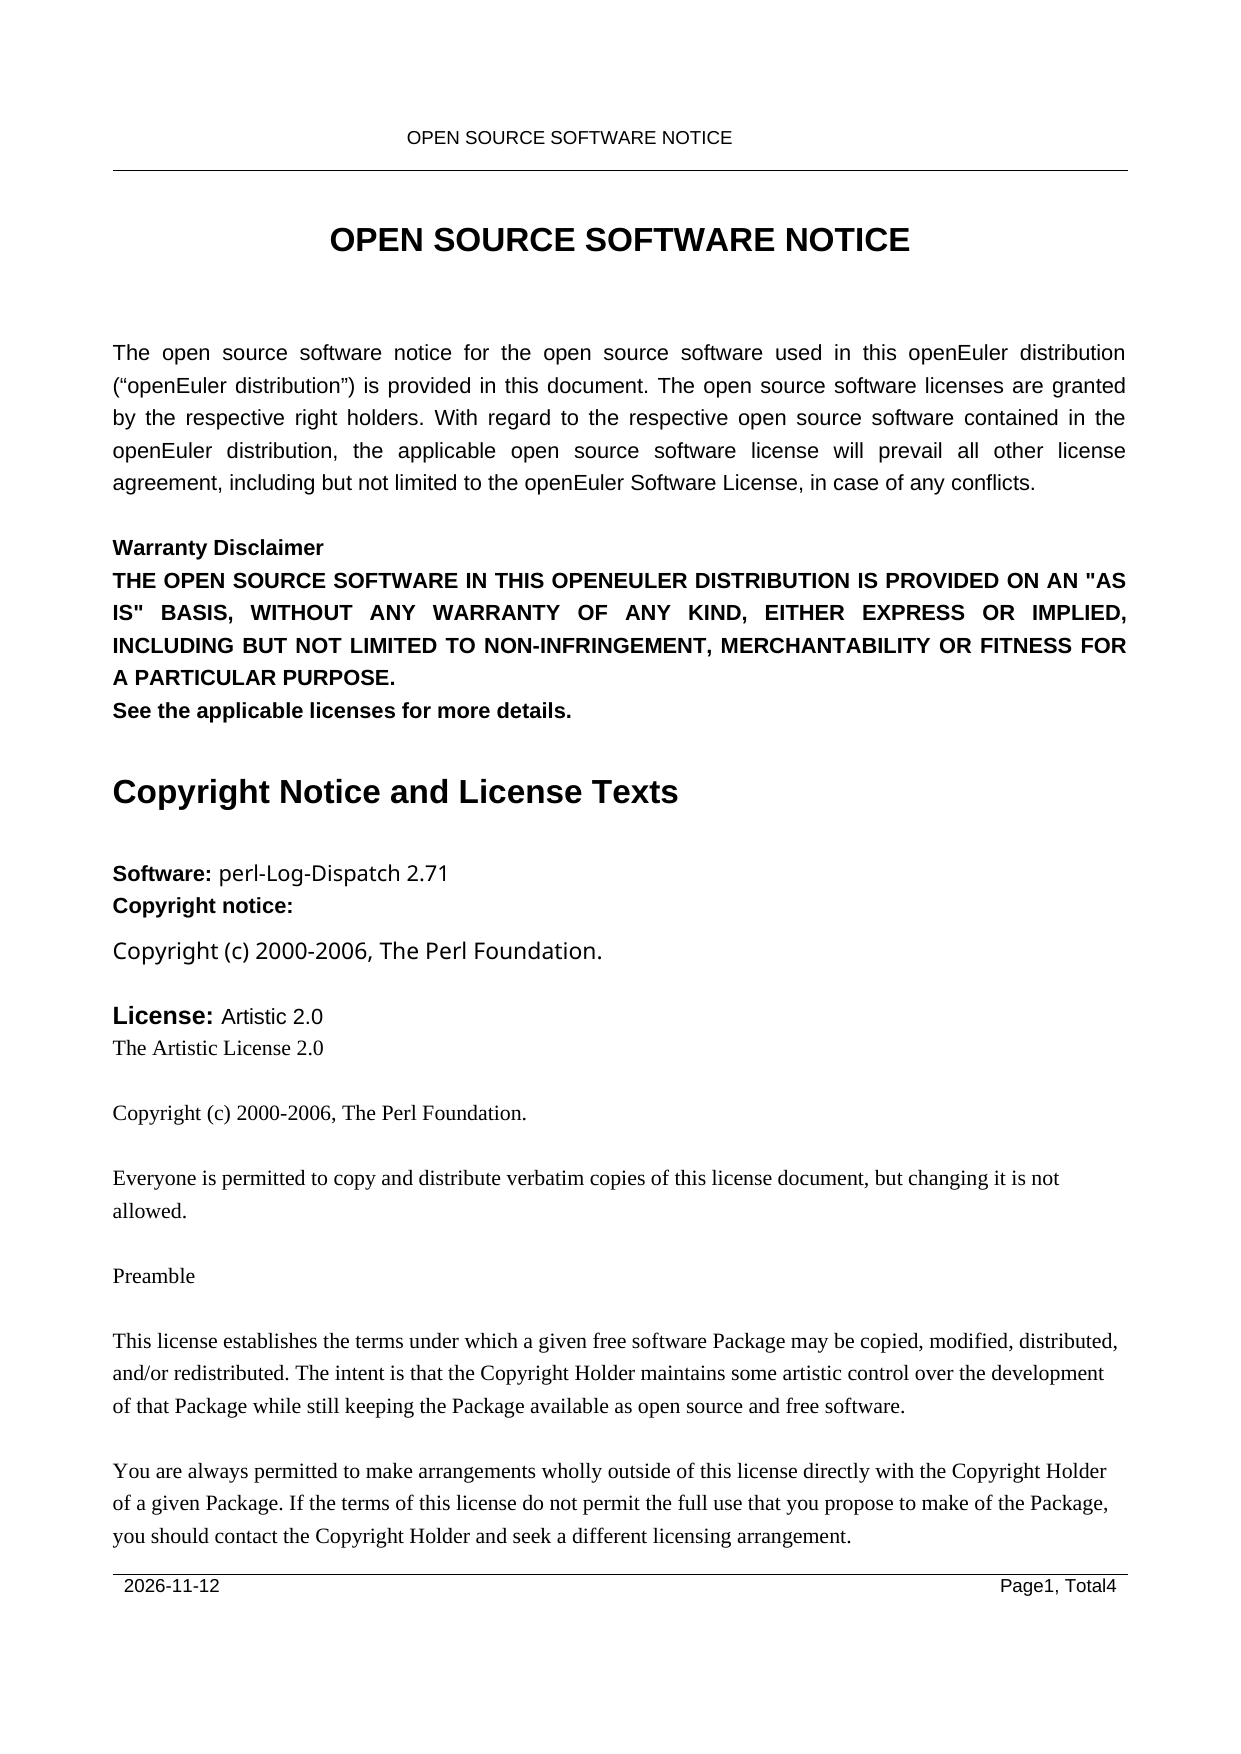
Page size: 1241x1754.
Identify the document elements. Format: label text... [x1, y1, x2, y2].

text Preamble [112, 1259, 1128, 1291]
text THE OPEN SOURCE SOFTWARE IN THIS OPENEULER DISTRIBUTION IS PROVIDED ON AN "AS IS" BASIS, WITHOUT ANY WARRANTY OF ANY KIND, EITHER EXPRESS OR IMPLIED, INCLUDING BUT NOT LIMITED TO NON-INFRINGEMENT, MERCHANTABILITY OR FITNESS FOR A PARTICULAR PURPOSE. See the applicable licenses for more details. [112, 564, 1128, 726]
text Everyone is permitted to copy and distribute verbatim copies of this license document, but changing it is not allowed. [112, 1161, 1128, 1226]
text You are always permitted to make arrangements wholly outside of this license directly with the Copyright Holder of a given Package. If the terms of this license do not permit the full use that you propose to make of the Package, you should contact the Copyright Holder and seek a different licensing arrangement. [112, 1454, 1128, 1551]
text License: Artistic 2.0 [112, 999, 1128, 1031]
title Software: perl-Log-Dispatch 2.71 [112, 856, 1128, 889]
text Warranty Disclaimer [112, 531, 1128, 564]
text Copyright Notice and License Texts [112, 759, 1128, 824]
text OPEN SOURCE SOFTWARE NOTICE [112, 206, 1128, 271]
text Copyright (c) 2000-2006, The Perl Foundation. [112, 1096, 1128, 1129]
text The open source software notice for the open source software used in this openEuler distribution (“openEuler distribution”) is provided in this document. The open source software licenses are granted by the respective right holders. With regard to the respective open source software contained in the openEuler distribution, the applicable open source software license will prevail all other license agreement, including but not limited to the openEuler Software License, in case of any conflicts. [112, 336, 1128, 499]
text Copyright notice: [112, 889, 1128, 921]
text This license establishes the terms under which a given free software Package may be copied, modified, distributed, and/or redistributed. The intent is that the Copyright Holder maintains some artistic control over the development of that Package while still keeping the Package available as open source and free software. [112, 1324, 1128, 1421]
text The Artistic License 2.0 [112, 1031, 1128, 1064]
text Copyright (c) 2000-2006, The Perl Foundation. [112, 934, 1128, 999]
